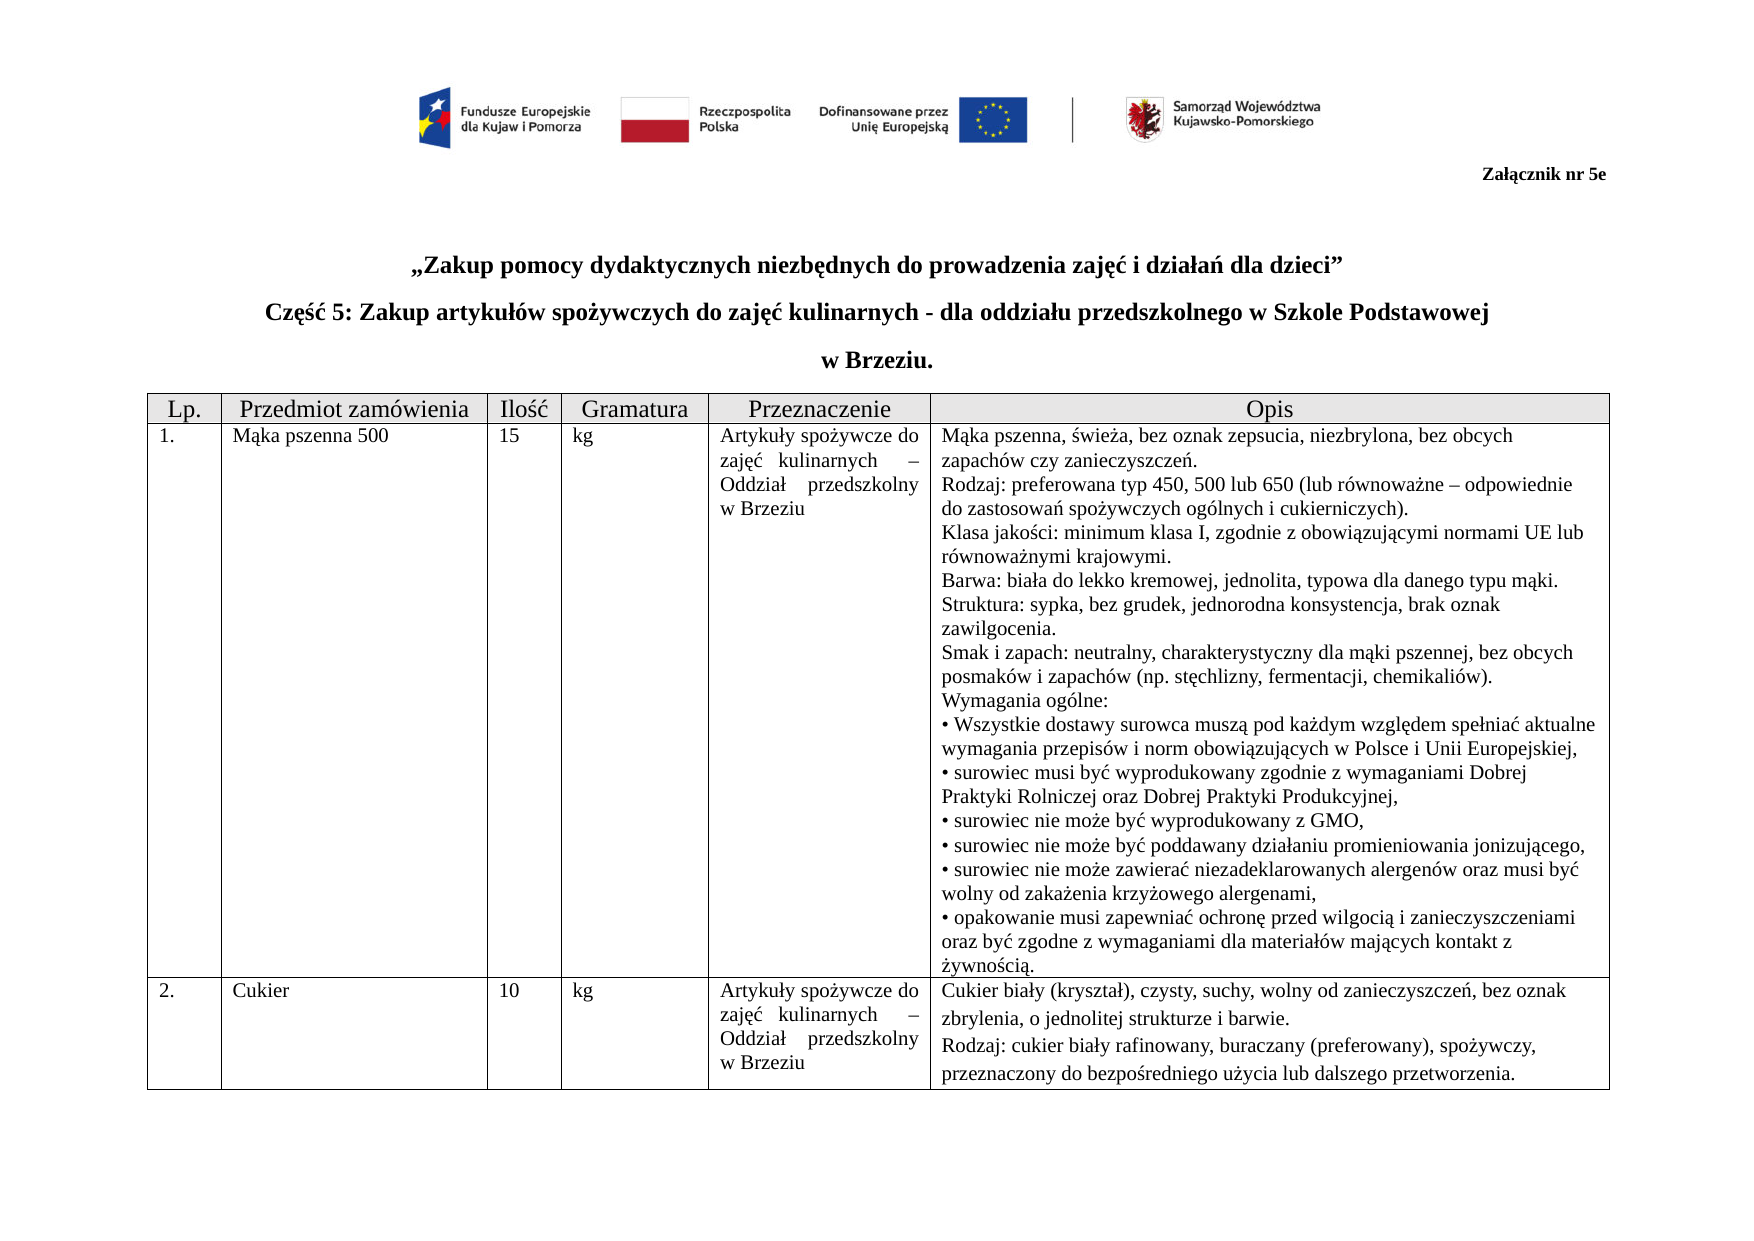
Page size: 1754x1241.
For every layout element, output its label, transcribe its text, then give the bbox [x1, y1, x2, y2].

text Załącznik nr 5e [148, 163, 1606, 184]
table_header Gramatura [562, 394, 708, 422]
text Część 5: Zakup artykułów spożywczych do zajęć kulinarnych - dla oddziału przedszkolnego w Szkole Podstawowej [148, 297, 1606, 326]
text w Brzeziu. [148, 345, 1606, 374]
table_cell 1. [148, 424, 221, 977]
picture [404, 73, 1350, 163]
table_cell Mąka pszenna, świeża, bez oznak zepsucia, niezbrylona, bez obcych zapachów czy zanieczyszczeń. Rodzaj: preferowana typ 450, 500 lub 650 (lub równoważne – odpowiednie do zastosowań spożywczych ogólnych i cukierniczych). Klasa jakości: minimum klasa I, zgodnie z obowiązującymi normami UE lub równoważnymi krajowymi. Barwa: biała do lekko kremowej, jednolita, typowa dla danego typu mąki. Struktura: sypka, bez grudek, jednorodna konsystencja, brak oznak zawilgocenia. Smak i zapach: neutralny, charakterystyczny dla mąki pszennej, bez obcych posmaków i zapachów (np. stęchlizny, fermentacji, chemikaliów). Wymagania ogólne: • Wszystkie dostawy surowca muszą pod każdym względem spełniać aktualne wymagania przepisów i norm obowiązujących w Polsce i Unii Europejskiej, • surowiec musi być wyprodukowany zgodnie z wymaganiami Dobrej Praktyki Rolniczej oraz Dobrej Praktyki Produkcyjnej, • surowiec nie może być wyprodukowany z GMO, • surowiec nie może być poddawany działaniu promieniowania jonizującego, • surowiec nie może zawierać niezadeklarowanych alergenów oraz musi być wolny od zakażenia krzyżowego alergenami, • opakowanie musi zapewniać ochronę przed wilgocią i zanieczyszczeniami oraz być zgodne z wymaganiami dla materiałów mających kontakt z żywnością. [931, 424, 1609, 977]
table_cell Mąka pszenna 500 [222, 424, 487, 977]
table_header Lp. [148, 394, 221, 422]
table_cell 15 [488, 424, 561, 977]
table_cell Cukier [222, 978, 487, 1089]
table_header Ilość [488, 394, 561, 422]
table_cell Artykuły spożywcze do zajęć kulinarnych – Oddział przedszkolny w Brzeziu [709, 978, 930, 1089]
table_cell kg [562, 978, 708, 1089]
table_cell 10 [488, 978, 561, 1089]
text „Zakup pomocy dydaktycznych niezbędnych do prowadzenia zajęć i działań dla dzieci” [148, 250, 1606, 278]
table_header Przedmiot zamówienia [222, 394, 487, 422]
table_cell kg [562, 424, 708, 977]
table_header Opis [931, 394, 1609, 422]
table_cell Artykuły spożywcze do zajęć kulinarnych – Oddział przedszkolny w Brzeziu [709, 424, 930, 977]
table_header Przeznaczenie [709, 394, 930, 422]
table_cell 2. [148, 978, 221, 1089]
